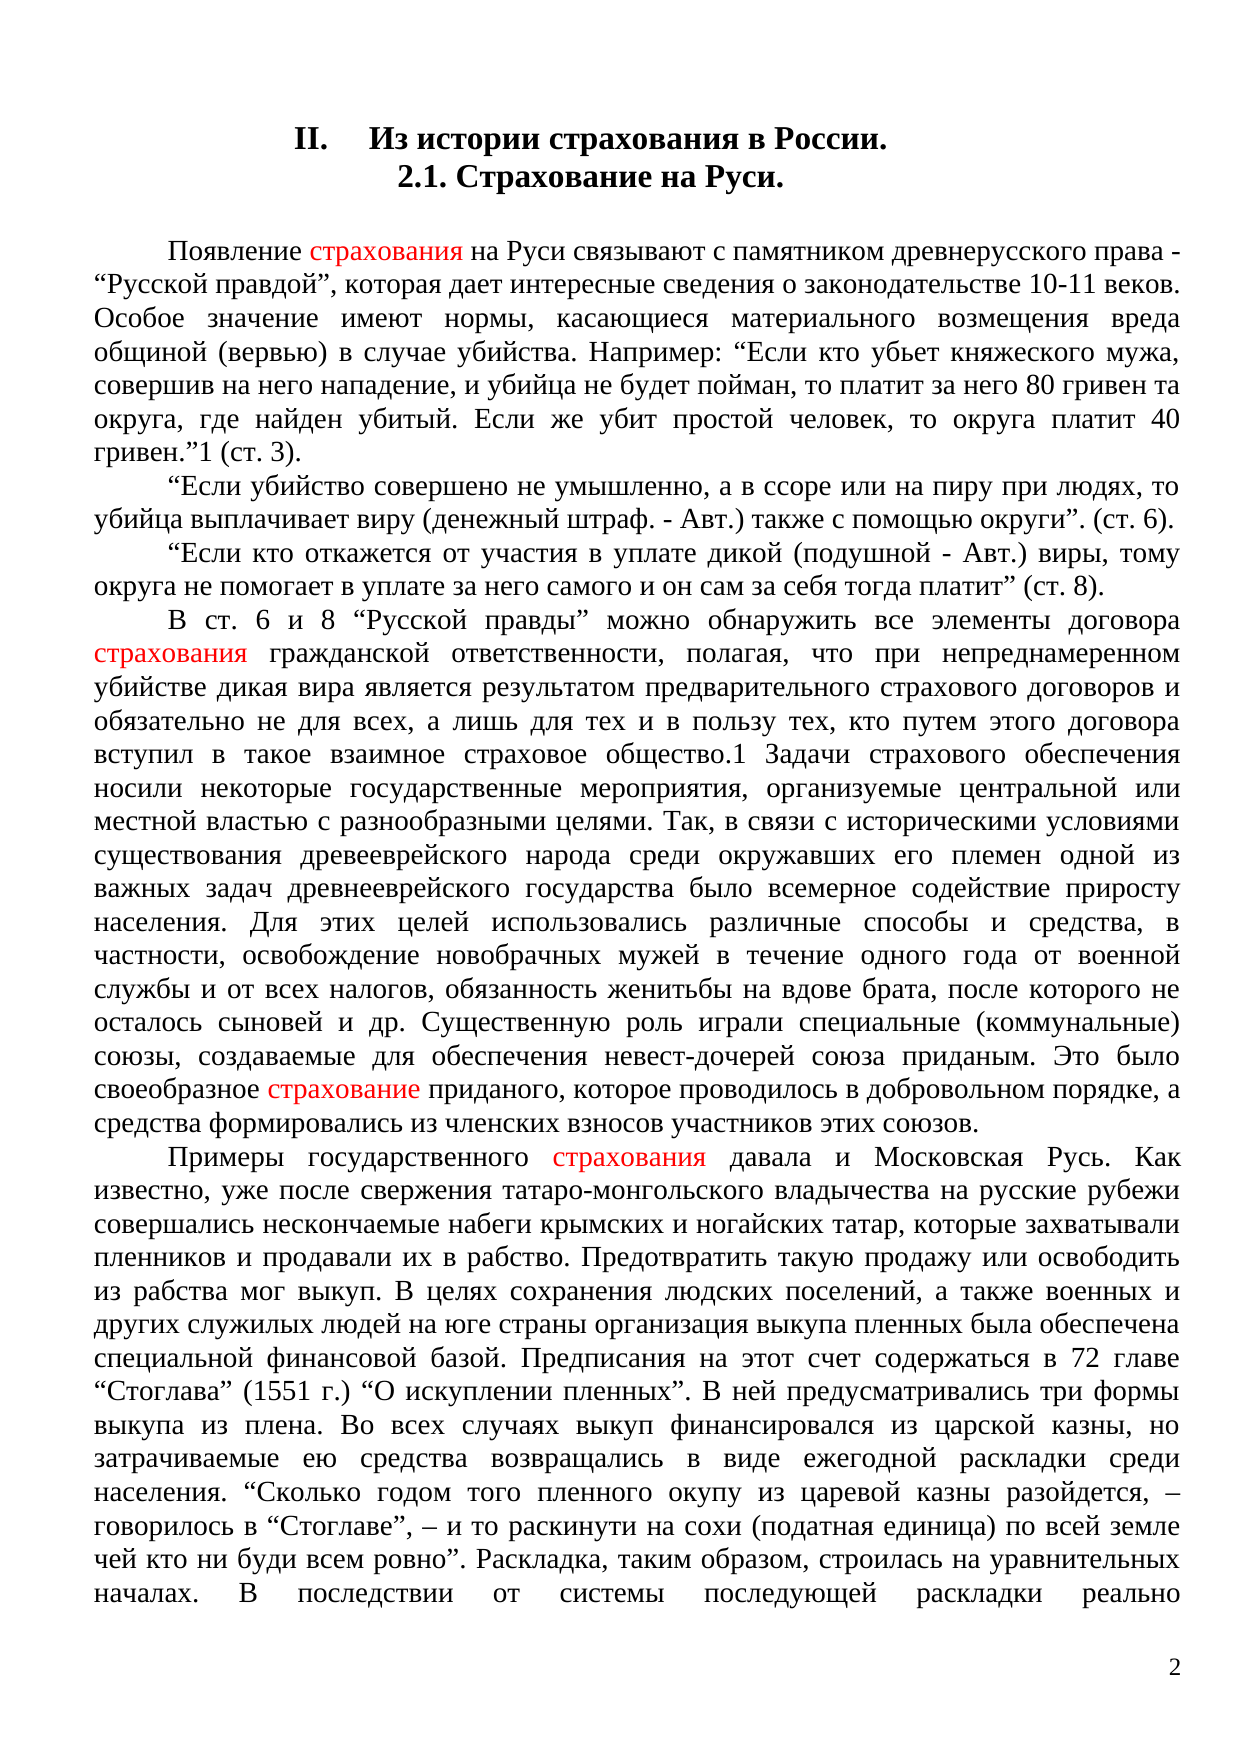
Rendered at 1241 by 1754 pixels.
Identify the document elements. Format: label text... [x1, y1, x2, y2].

text 2.1. Страхование на Руси. [0, 156, 1181, 195]
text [94, 1139, 1181, 1608]
text “Если убийство совершено не умышленно, а в ссоре или на пиру при людях, то убийца выплачивает виру (денежный штраф. - Авт.) также с помощью округи”. (ст. 6). [94, 468, 1181, 535]
text В ст. 6 и 8 “Русской правды” можно обнаружить все элементы договора страхования гражданской ответственности, полагая, что при непреднамеренном убийстве дикая вира является результатом предварительного страхового договоров и обязательно не для всех, а лишь для тех и в пользу тех, кто путем этого договора вступил в такое взаимное страховое общество.1 Задачи страхового обеспечения носили некоторые государственные мероприятия, организуемые центральной или местной властью с разнообразными целями. Так, в связи с историческими условиями существования древееврейского народа среди окружавших его племен одной из важных задач древнееврейского государства было всемерное содействие приросту населения. Для этих целей использовались различные способы и средства, в частности, освобождение новобрачных мужей в течение одного года от военной службы и от всех налогов, обязанность женитьбы на вдове брата, после которого не осталось сыновей и др. Существенную роль играли специальные (коммунальные) союзы, создаваемые для обеспечения невест-дочерей союза приданым. Это было своеобразное страхование приданого, которое проводилось в добровольном порядке, а средства формировались из членских взносов участников этих союзов. [94, 602, 1181, 1139]
list Из истории страхования в России. [0, 118, 1181, 156]
text “Если кто откажется от участия в уплате дикой (подушной - Авт.) виры, тому округа не помогает в уплате за него самого и он сам за себя тогда платит” (ст. 8). [94, 535, 1181, 602]
text Появление страхования на Руси связывают с памятником древнерусского права - “Русской правдой”, которая дает интересные сведения о законодательстве 10-11 веков. Особое значение имеют нормы, касающиеся материального возмещения вреда общиной (вервью) в случае убийства. Например: “Если кто убьет княжеского мужа, совершив на него нападение, и убийца не будет пойман, то платит за него 80 гривен та округа, где найден убитый. Если же убит простой человек, то округа платит 40 гривен.”1 (ст. 3). [94, 233, 1181, 468]
